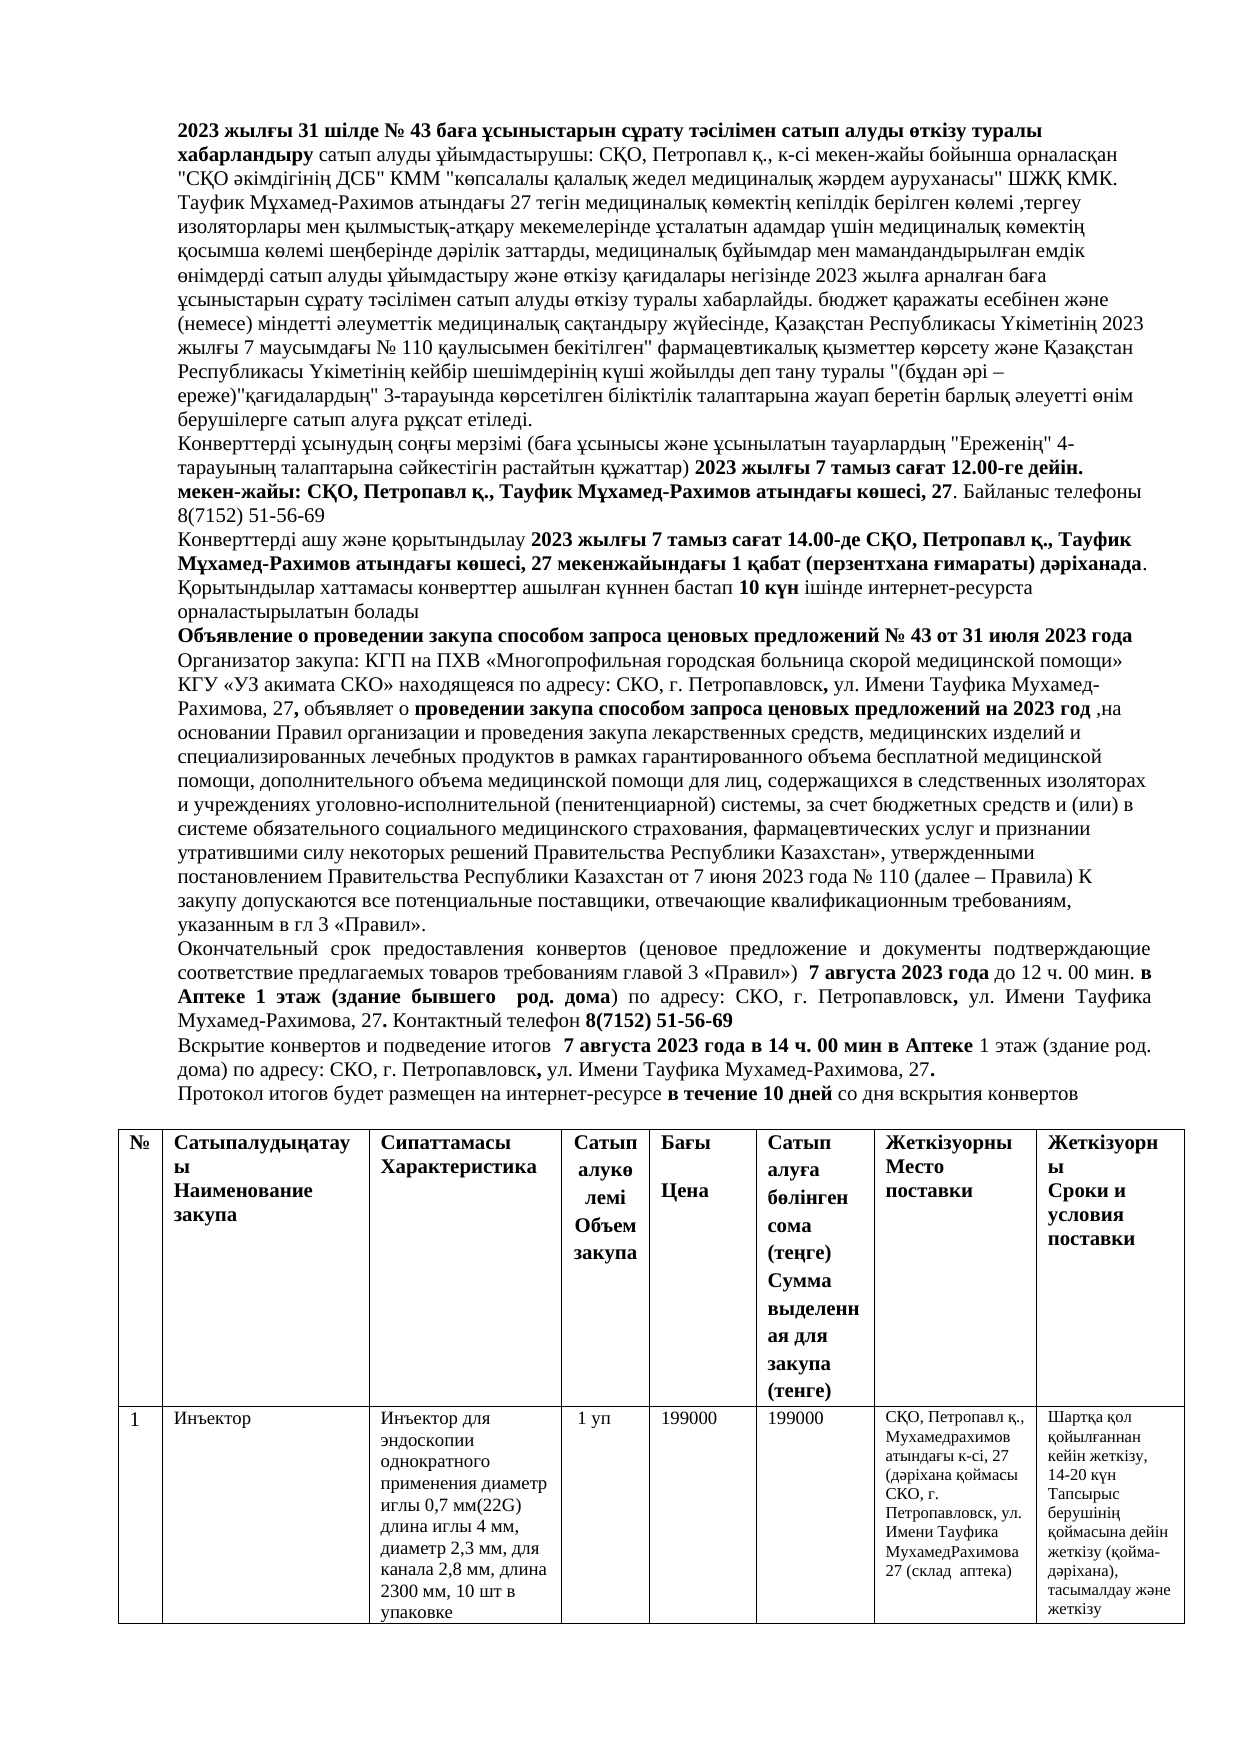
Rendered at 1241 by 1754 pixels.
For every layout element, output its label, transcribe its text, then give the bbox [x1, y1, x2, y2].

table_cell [1037, 1407, 1184, 1623]
table_header Сатып алуға бөлінген сома (теңге) Сумма выделенная для закупа (тенге) [757, 1130, 874, 1406]
table_header Сатыпалудыңатауы Наименование закупа [163, 1130, 369, 1406]
table_cell 199000 [757, 1407, 874, 1623]
table_cell 1 уп [562, 1407, 649, 1623]
table_header Сатыпалукөлемі Объем закупа [562, 1130, 649, 1406]
table_header Бағы Цена [650, 1130, 756, 1406]
text Окончательный срок предоставления конвертов (ценовое предложение и документы подтверждающие соответствие предлагаемых товаров требованиям главой 3 «Правил») 7 августа 2023 года до 12 ч. 00 мин. в Аптеке 1 этаж (здание бывшего род. дома) по адресу: СКО, г. Петропавловск, ул. Имени Тауфика Мухамед-Рахимова, 27. Контактный телефон 8(7152) 51-56-69 [177, 936, 1152, 1032]
table_cell 199000 [650, 1407, 756, 1623]
text 2023 жылғы 31 шілде № 43 баға ұсыныстарын сұрату тәсілімен сатып алуды өткізу туралы хабарландыру сатып алуды ұйымдастырушы: СҚО, Петропавл қ., к-сі мекен-жайы бойынша орналасқан "СҚО әкімдігінің ДСБ" КММ "көпсалалы қалалық жедел медициналық жәрдем ауруханасы" ШЖҚ КМК. Тауфик Мұхамед-Рахимов атындағы 27 тегін медициналық көмектің кепілдік берілген көлемі ,тергеу изоляторлары мен қылмыстық-атқару мекемелерінде ұсталатын адамдар үшін медициналық көмектің қосымша көлемі шеңберінде дәрілік заттарды, медициналық бұйымдар мен мамандандырылған емдік өнімдерді сатып алуды ұйымдастыру және өткізу қағидалары негізінде 2023 жылға арналған баға ұсыныстарын сұрату тәсілімен сатып алуды өткізу туралы хабарлайды. бюджет қаражаты есебінен және (немесе) міндетті әлеуметтік медициналық сақтандыру жүйесінде, Қазақстан Республикасы Үкіметінің 2023 жылғы 7 маусымдағы № 110 қаулысымен бекітілген" фармацевтикалық қызметтер көрсету және Қазақстан Республикасы Үкіметінің кейбір шешімдерінің күші жойылды деп тану туралы "(бұдан әрі – ереже)"қағидалардың" 3-тарауында көрсетілген біліктілік талаптарына жауап беретін барлық әлеуетті өнім берушілерге сатып алуға рұқсат етіледі. [177, 118, 1152, 431]
table_header Жеткізуорны Сроки и условия поставки [1037, 1130, 1184, 1406]
text Протокол итогов будет размещен на интернет-ресурсе в течение 10 дней со дня вскрытия конвертов [177, 1081, 1152, 1105]
text Вскрытие конвертов и подведение итогов 7 августа 2023 года в 14 ч. 00 мин в Аптеке 1 этаж (здание род. дома) по адресу: СКО, г. Петропавловск, ул. Имени Тауфика Мухамед-Рахимова, 27. [177, 1032, 1152, 1081]
table_cell Инъектор [163, 1407, 369, 1623]
table_header № [119, 1130, 162, 1406]
text Конверттерді ұсынудың соңғы мерзімі (баға ұсынысы және ұсынылатын тауарлардың "Ереженің" 4-тарауының талаптарына сәйкестігін растайтын құжаттар) 2023 жылғы 7 тамыз сағат 12.00-ге дейін. мекен-жайы: СҚО, Петропавл қ., Тауфик Мұхамед-Рахимов атындағы көшесі, 27. Байланыс телефоны 8(7152) 51-56-69 [177, 431, 1152, 527]
table_header Жеткізуорны Место поставки [875, 1130, 1036, 1406]
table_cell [370, 1407, 561, 1623]
table_header Сипаттамасы Характеристика [370, 1130, 561, 1406]
table_cell 1 [119, 1407, 162, 1623]
text Қорытындылар хаттамасы конверттер ашылған күннен бастап 10 күн ішінде интернет-ресурста орналастырылатын болады Объявление о проведении закупа способом запроса ценовых предложений № 43 от 31 июля 2023 года Организатор закупа: КГП на ПХВ «Многопрофильная городская больница скорой медицинской помощи» КГУ «УЗ акимата СКО» находящеяся по адресу: СКО, г. Петропавловск, ул. Имени Тауфика Мухамед-Рахимова, 27, объявляет о проведении закупа способом запроса ценовых предложений на 2023 год ,на основании Правил организации и проведения закупа лекарственных средств, медицинских изделий и специализированных лечебных продуктов в рамках гарантированного объема бесплатной медицинской помощи, дополнительного объема медицинской помощи для лиц, содержащихся в следственных изоляторах и учреждениях уголовно-исполнительной (пенитенциарной) системы, за счет бюджетных средств и (или) в системе обязательного социального медицинского страхования, фармацевтических услуг и признании утратившими силу некоторых решений Правительства Республики Казахстан», утвержденными постановлением Правительства Республики Казахстан от 7 июня 2023 года № 110 (далее – Правила) К закупу допускаются все потенциальные поставщики, отвечающие квалификационным требованиям, указанным в гл 3 «Правил». [177, 575, 1152, 936]
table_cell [875, 1407, 1036, 1623]
text Конверттерді ашу және қорытындылау 2023 жылғы 7 тамыз сағат 14.00-де СҚО, Петропавл қ., Тауфик Мұхамед-Рахимов атындағы көшесі, 27 мекенжайындағы 1 қабат (перзентхана ғимараты) дәріханада. [177, 527, 1152, 575]
